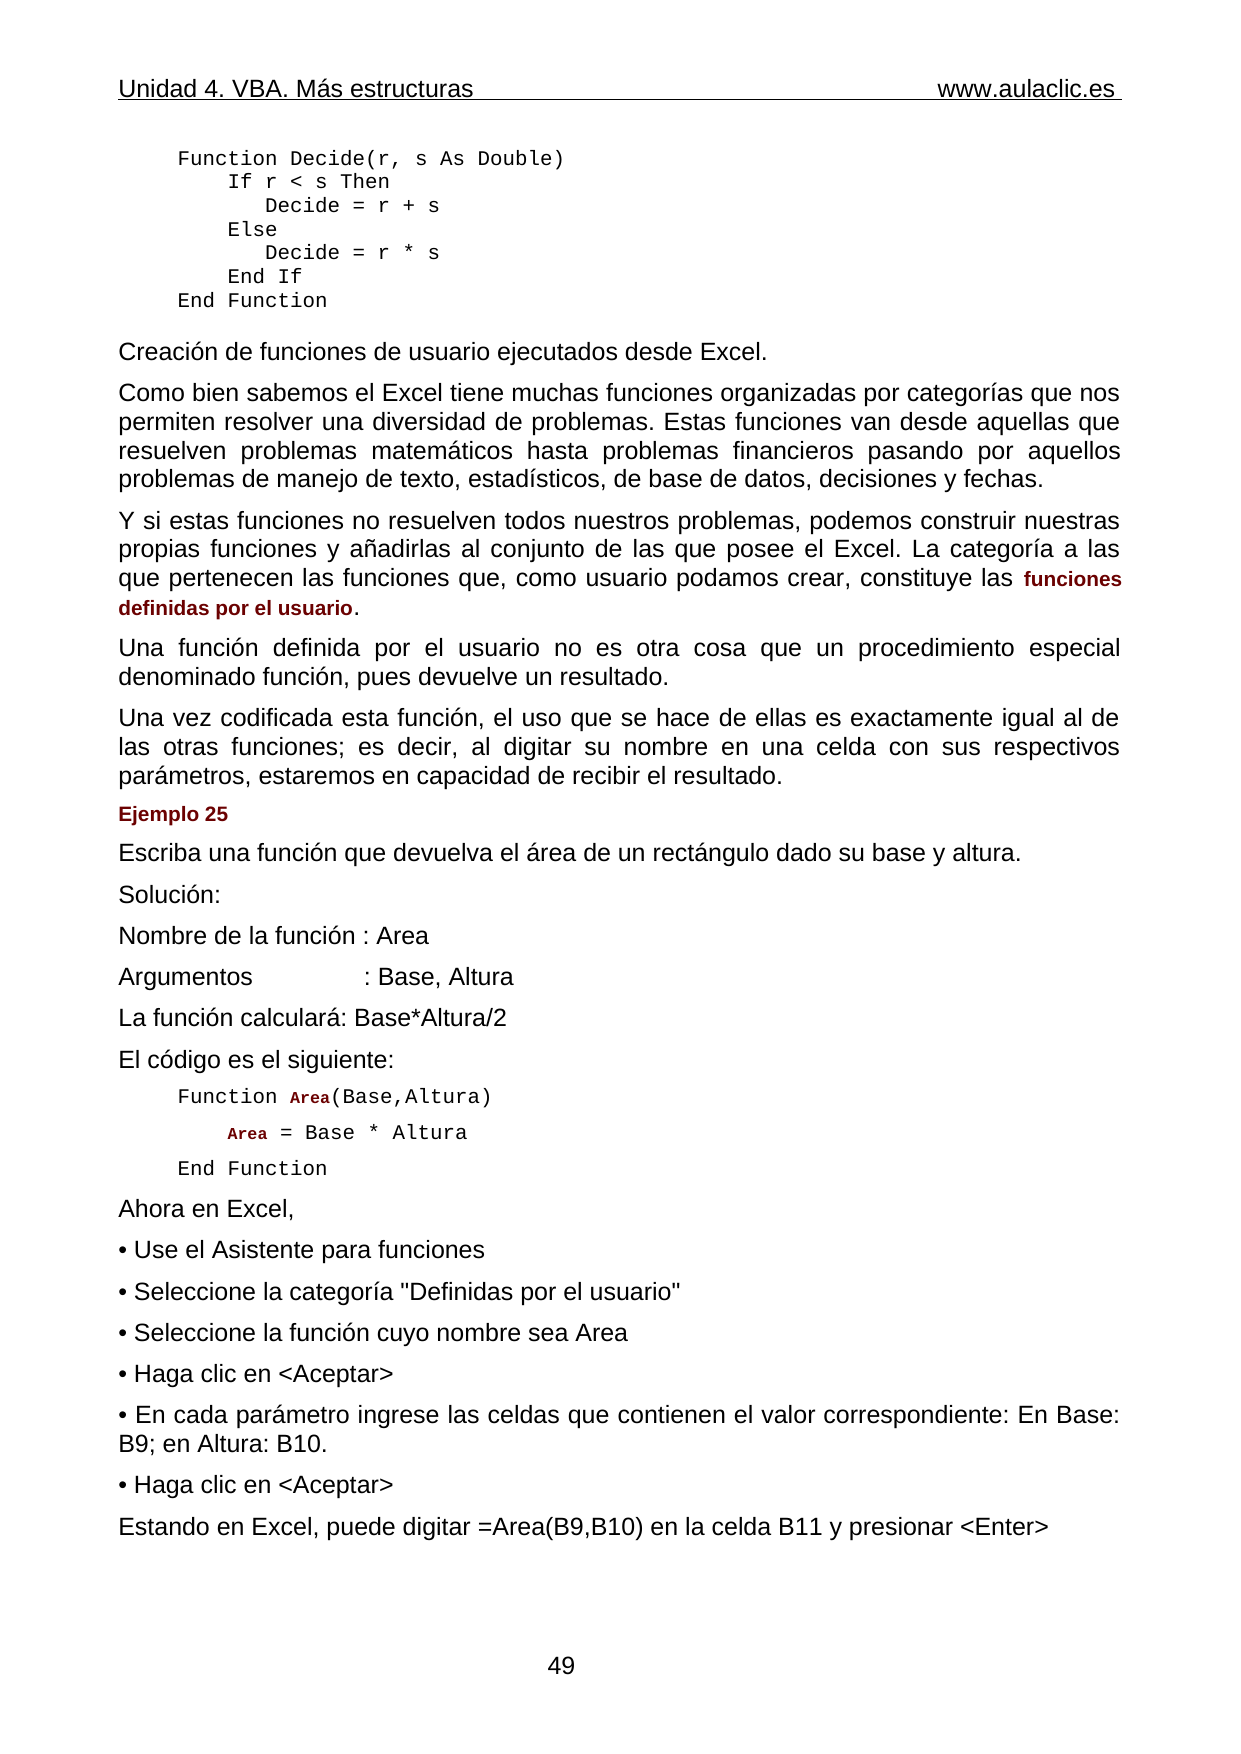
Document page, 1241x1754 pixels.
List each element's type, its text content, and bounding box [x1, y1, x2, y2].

text Nombre de la función : Area [118, 921, 1122, 949]
text Creación de funciones de usuario ejecutados desde Excel. [118, 337, 1122, 366]
text • Haga clic en <Aceptar> [118, 1471, 1122, 1499]
text If r < s Then [177, 171, 1122, 195]
text Decide = r + s [177, 195, 1122, 219]
text Decide = r * s [177, 242, 1122, 266]
text • Haga clic en <Aceptar> [118, 1359, 1122, 1388]
text Solución: [118, 879, 1122, 908]
text • En cada parámetro ingrese las celdas que contienen el valor correspondiente: En Base: B9; en Altura: B10. [118, 1401, 1122, 1458]
text Y si estas funciones no resuelven todos nuestros problemas, podemos construir nuestras propias funciones y añadirlas al conjunto de las que posee el Excel. La categoría a las que pertenecen las funciones que, como usuario podamos crear, constituye las funciones definidas por el usuario. [118, 506, 1122, 621]
text Ejemplo 25 [118, 802, 1122, 826]
text End Function [177, 1158, 1122, 1182]
text Argumentos : Base, Altura [118, 962, 1122, 991]
text • Seleccione la función cuyo nombre sea Area [118, 1318, 1122, 1347]
text Ahora en Excel, [118, 1194, 1122, 1223]
text Una función definida por el usuario no es otra cosa que un procedimiento especial denominado función, pues devuelve un resultado. [118, 633, 1122, 691]
text Estando en Excel, puede digitar =Area(B9,B10) en la celda B11 y presionar <Enter> [118, 1512, 1122, 1541]
text End If [177, 266, 1122, 289]
text Function Decide(r, s As Double) [177, 148, 1122, 171]
text End Function [177, 289, 1122, 313]
text Escriba una función que devuelva el área de un rectángulo dado su base y altura. [118, 838, 1122, 867]
text • Seleccione la categoría "Definidas por el usuario" [118, 1277, 1122, 1306]
text La función calculará: Base*Altura/2 [118, 1003, 1122, 1032]
text Una vez codificada esta función, el uso que se hace de ellas es exactamente igual al de las otras funciones; es decir, al digitar su nombre en una celda con sus respectivos parámetros, estaremos en capacidad de recibir el resultado. [118, 703, 1122, 789]
text Como bien sabemos el Excel tiene muchas funciones organizadas por categorías que nos permiten resolver una diversidad de problemas. Estas funciones van desde aquellas que resuelven problemas matemáticos hasta problemas financieros pasando por aquellos problemas de manejo de texto, estadísticos, de base de datos, decisiones y fechas. [118, 378, 1122, 493]
text • Use el Asistente para funciones [118, 1236, 1122, 1264]
text Area = Base * Altura [177, 1122, 1122, 1146]
text El código es el siguiente: [118, 1044, 1122, 1073]
text Else [177, 219, 1122, 242]
text Function Area(Base,Altura) [177, 1086, 1122, 1109]
